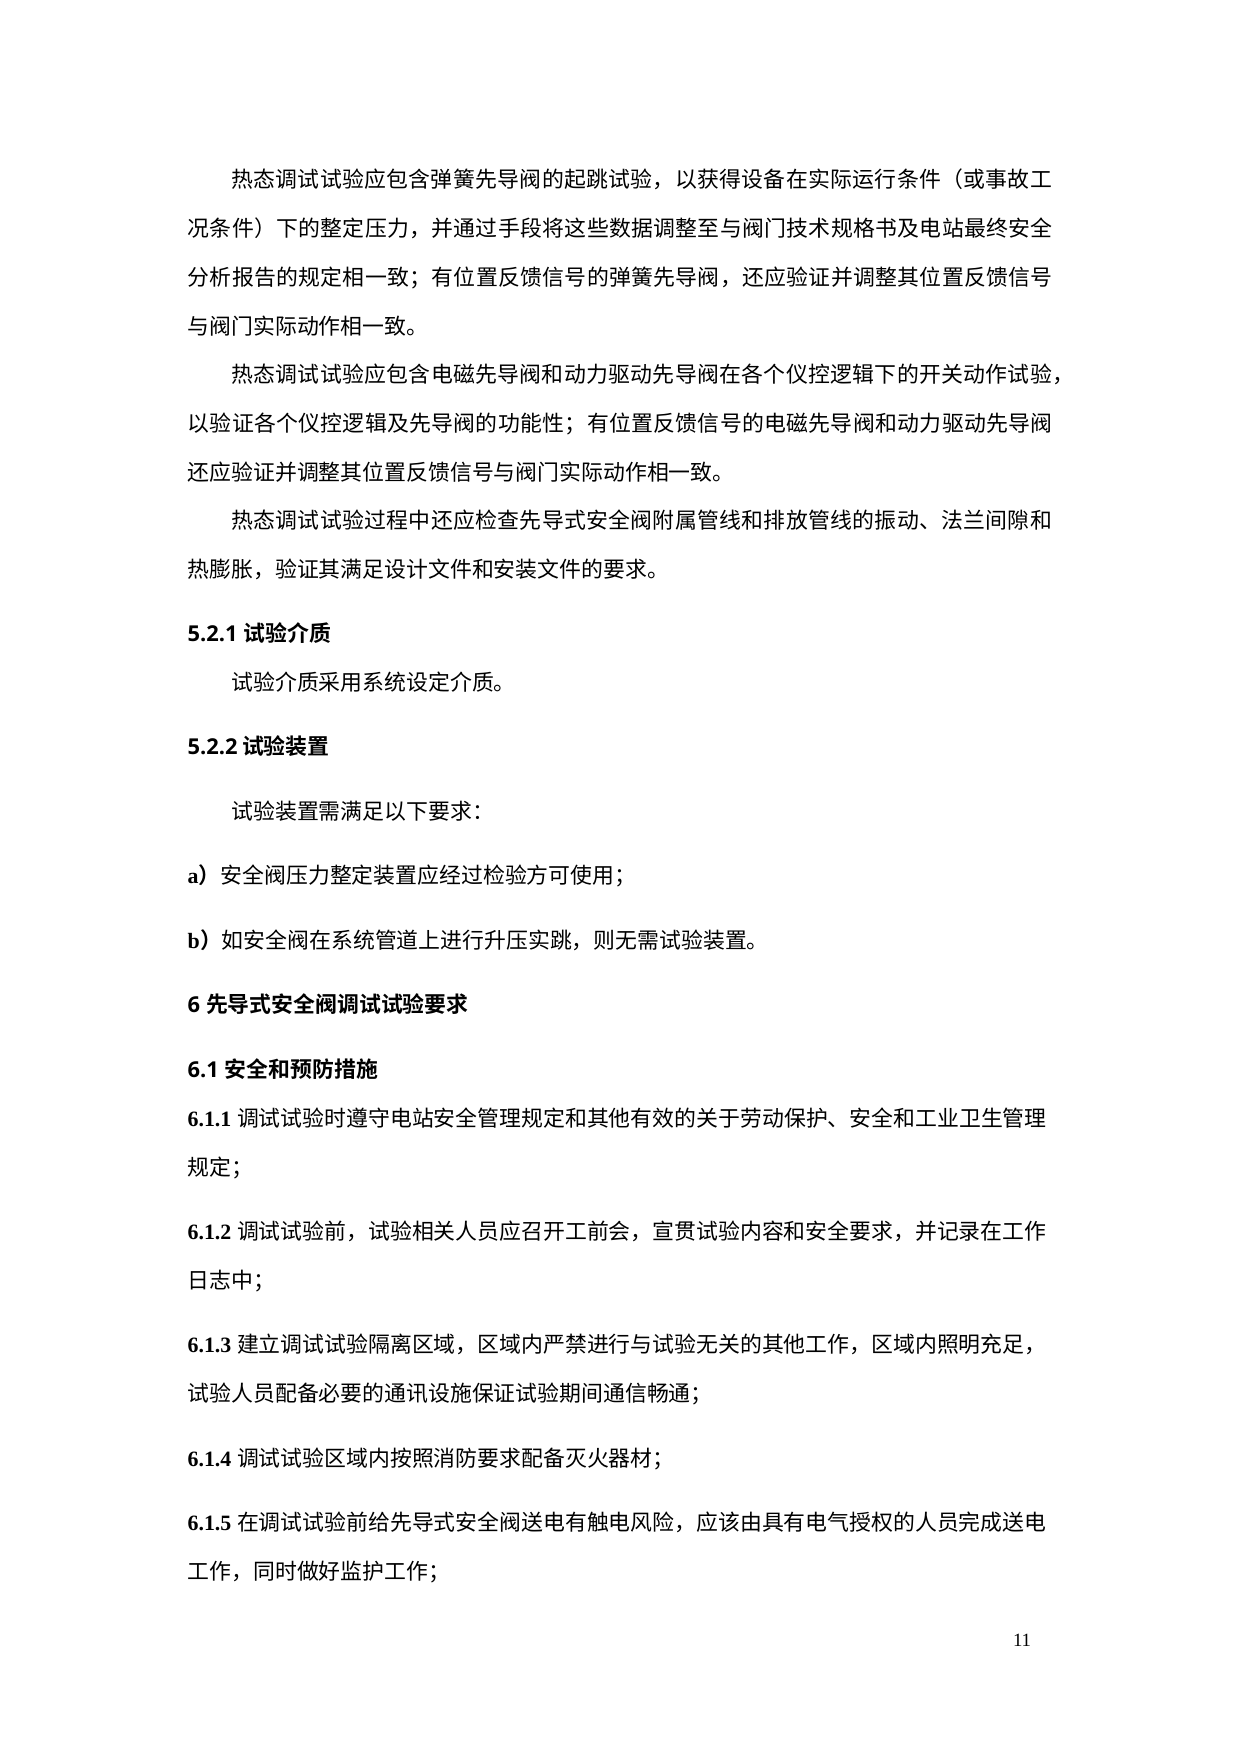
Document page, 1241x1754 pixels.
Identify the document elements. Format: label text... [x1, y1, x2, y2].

text 5.2.1 试验介质 [187, 616, 1053, 648]
text 6.1.5 在调试试验前给先导式安全阀送电有触电风险，应该由具有电气授权的人员完成送电工作，同时做好监护工作； [187, 1505, 1047, 1586]
text a）安全阀压力整定装置应经过检验方可使用； [187, 858, 1053, 890]
text 6.1.3 建立调试试验隔离区域，区域内严禁进行与试验无关的其他工作，区域内照明充足，试验人员配备必要的通讯设施保证试验期间通信畅通； [187, 1327, 1047, 1408]
text b）如安全阀在系统管道上进行升压实跳，则无需试验装置。 [187, 922, 1053, 955]
text 5.2.2试验装置 [187, 729, 1053, 761]
text 热态调试试验应包含弹簧先导阀的起跳试验，以获得设备在实际运行条件（或事故工况条件）下的整定压力，并通过手段将这些数据调整至与阀门技术规格书及电站最终安全分析报告的规定相一致；有位置反馈信号的弹簧先导阀，还应验证并调整其位置反馈信号与阀门实际动作相一致。 [187, 162, 1053, 341]
text 试验装置需满足以下要求： [187, 793, 1053, 826]
text 6.1.4 调试试验区域内按照消防要求配备灭火器材； [187, 1440, 1047, 1473]
text 热态调试试验应包含电磁先导阀和动力驱动先导阀在各个仪控逻辑下的开关动作试验，以验证各个仪控逻辑及先导阀的功能性；有位置反馈信号的电磁先导阀和动力驱动先导阀，还应验证并调整其位置反馈信号与阀门实际动作相一致。 [187, 357, 1053, 487]
text 6 先导式安全阀调试试验要求 [187, 987, 1053, 1019]
text 试验介质采用系统设定介质。 [187, 664, 1053, 697]
text 6.1.2 调试试验前，试验相关人员应召开工前会，宣贯试验内容和安全要求，并记录在工作日志中； [187, 1214, 1047, 1295]
text 热态调试试验过程中还应检查先导式安全阀附属管线和排放管线的振动、法兰间隙和热膨胀，验证其满足设计文件和安装文件的要求。 [187, 502, 1053, 584]
text 6.1.1 调试试验时遵守电站安全管理规定和其他有效的关于劳动保护、安全和工业卫生管理规定； [187, 1100, 1047, 1182]
text 6.1 安全和预防措施 [187, 1052, 1053, 1084]
